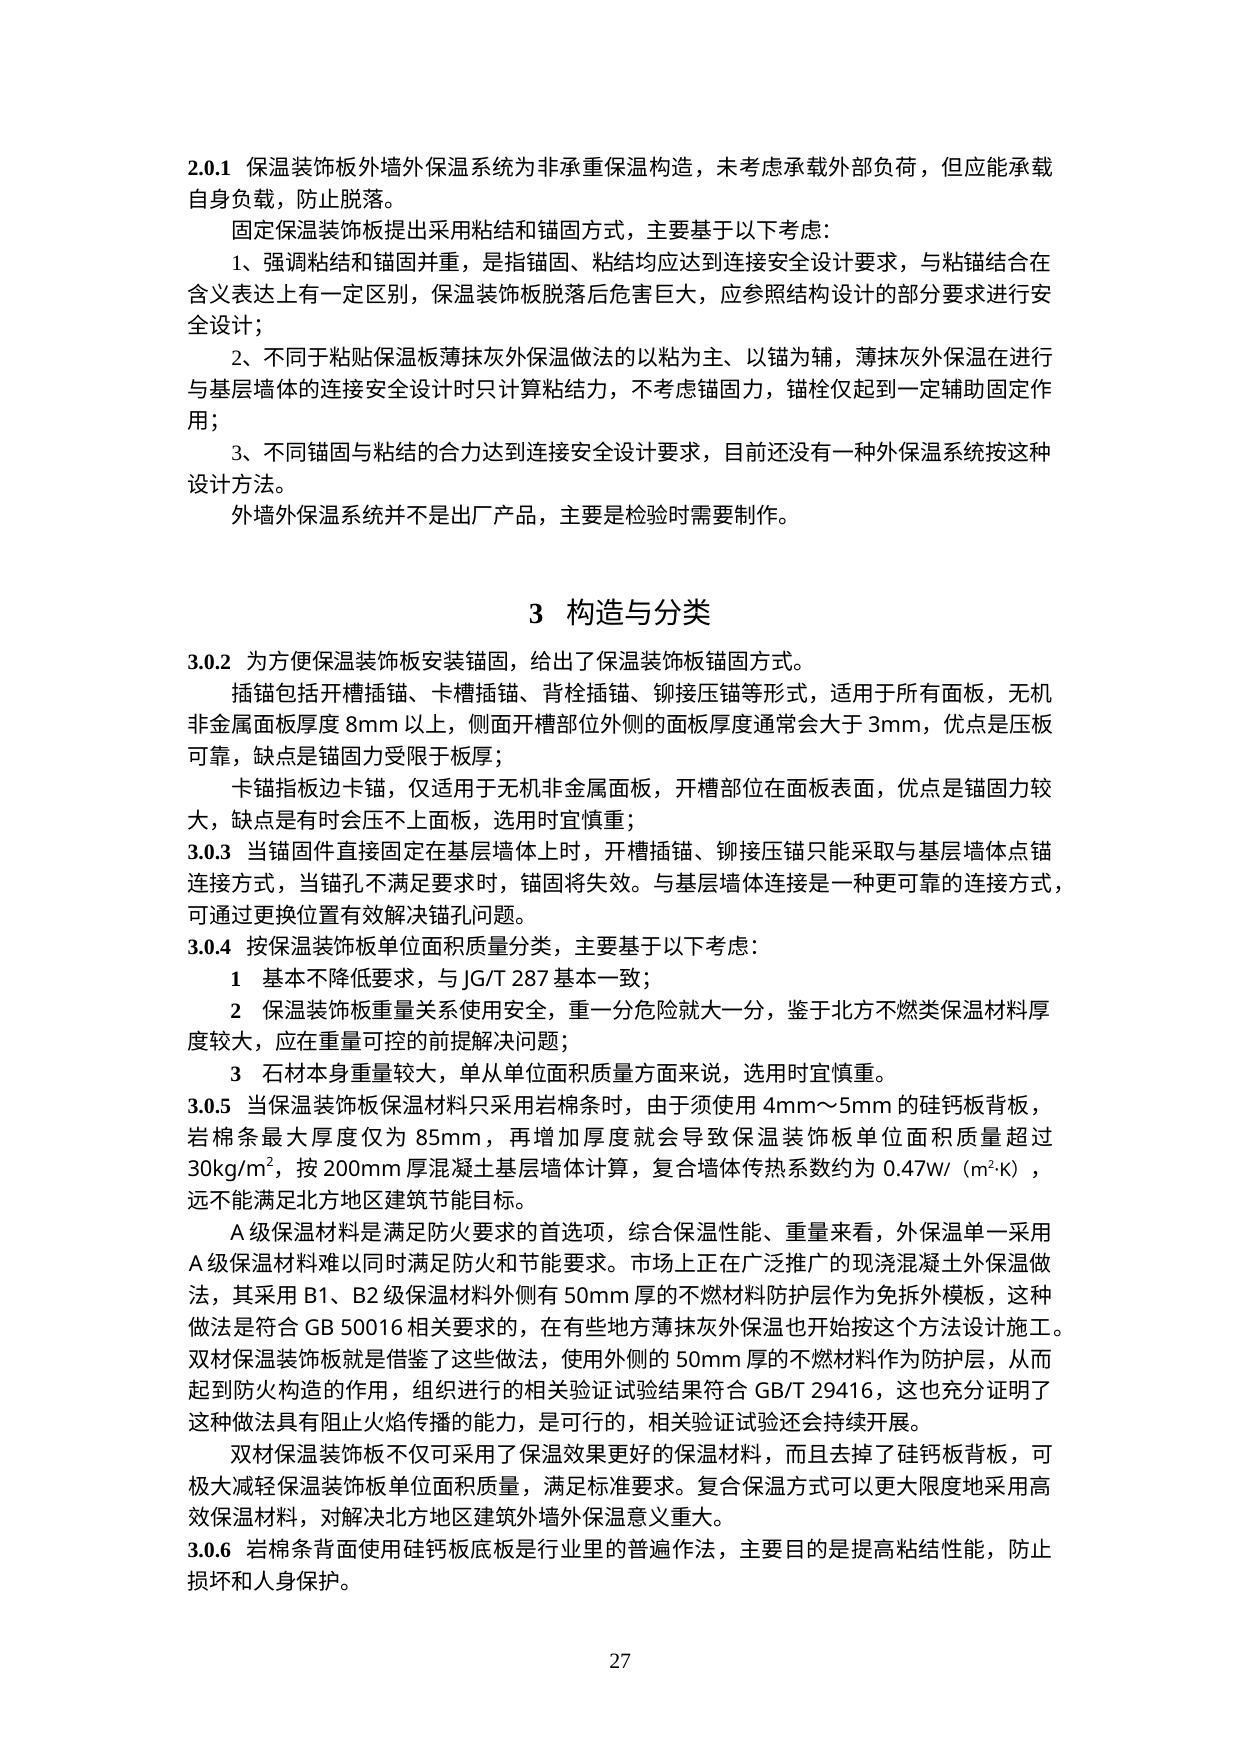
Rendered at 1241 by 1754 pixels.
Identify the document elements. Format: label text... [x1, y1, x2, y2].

text 固定保温装饰板提出采用粘结和锚固方式，主要基于以下考虑： [187, 213, 1053, 245]
list 构造与分类 [187, 589, 1053, 632]
list 岩棉条背面使用硅钙板底板是行业里的普遍作法，主要目的是提高粘结性能，防止损坏和人身保护。 [187, 1532, 1053, 1595]
list 插锚包括开槽插锚、卡槽插锚、背栓插锚、铆接压锚等形式，适用于所有面板，无机非金属面板厚度8mm以上，侧面开槽部位外侧的面板厚度通常会大于3mm，优点是压板可靠，缺点是锚固力受限于板厚； [187, 676, 1053, 771]
list 基本不降低要求，与JG/T 287基本一致； [187, 961, 1053, 993]
text 外墙外保温系统并不是出厂产品，主要是检验时需要制作。 [187, 498, 1053, 530]
list 当保温装饰板保温材料只采用岩棉条时，由于须使用4mm～5mm的硅钙板背板，岩棉条最大厚度仅为85mm，再增加厚度就会导致保温装饰板单位面积质量超过30kg/m2，按200mm厚混凝土基层墙体计算，复合墙体传热系数约为0.47W/（m2·K），远不能满足北方地区建筑节能目标。 [187, 1088, 1053, 1215]
text 1、强调粘结和锚固并重，是指锚固、粘结均应达到连接安全设计要求，与粘锚结合在含义表达上有一定区别，保温装饰板脱落后危害巨大，应参照结构设计的部分要求进行安全设计； [187, 245, 1053, 340]
list 为方便保温装饰板安装锚固，给出了保温装饰板锚固方式。 [187, 644, 1053, 676]
list 保温装饰板重量关系使用安全，重一分危险就大一分，鉴于北方不燃类保温材料厚度较大，应在重量可控的前提解决问题； [187, 993, 1053, 1056]
list 保温装饰板外墙外保温系统为非承重保温构造，未考虑承载外部负荷，但应能承载自身负载，防止脱落。 [187, 150, 1053, 213]
list 石材本身重量较大，单从单位面积质量方面来说，选用时宜慎重。 [187, 1056, 1053, 1088]
list A级保温材料是满足防火要求的首选项，综合保温性能、重量来看，外保温单一采用A级保温材料难以同时满足防火和节能要求。市场上正在广泛推广的现浇混凝土外保温做法，其采用B1、B2级保温材料外侧有50mm厚的不燃材料防护层作为免拆外模板，这种做法是符合GB 50016相关要求的，在有些地方薄抹灰外保温也开始按这个方法设计施工。双材保温装饰板就是借鉴了这些做法，使用外侧的50mm厚的不燃材料作为防护层，从而起到防火构造的作用，组织进行的相关验证试验结果符合GB/T 29416，这也充分证明了这种做法具有阻止火焰传播的能力，是可行的，相关验证试验还会持续开展。 [188, 1215, 1053, 1437]
list 按保温装饰板单位面积质量分类，主要基于以下考虑： [187, 929, 1053, 961]
list 卡锚指板边卡锚，仅适用于无机非金属面板，开槽部位在面板表面，优点是锚固力较大，缺点是有时会压不上面板，选用时宜慎重； [187, 771, 1053, 834]
text 3、不同锚固与粘结的合力达到连接安全设计要求，目前还没有一种外保温系统按这种设计方法。 [187, 435, 1053, 498]
text 2、不同于粘贴保温板薄抹灰外保温做法的以粘为主、以锚为辅，薄抹灰外保温在进行与基层墙体的连接安全设计时只计算粘结力，不考虑锚固力，锚栓仅起到一定辅助固定作用； [187, 340, 1053, 435]
list 双材保温装饰板不仅可采用了保温效果更好的保温材料，而且去掉了硅钙板背板，可极大减轻保温装饰板单位面积质量，满足标准要求。复合保温方式可以更大限度地采用高效保温材料，对解决北方地区建筑外墙外保温意义重大。 [188, 1437, 1053, 1532]
list 当锚固件直接固定在基层墙体上时，开槽插锚、铆接压锚只能采取与基层墙体点锚连接方式，当锚孔不满足要求时，锚固将失效。与基层墙体连接是一种更可靠的连接方式，可通过更换位置有效解决锚孔问题。 [187, 834, 1053, 929]
